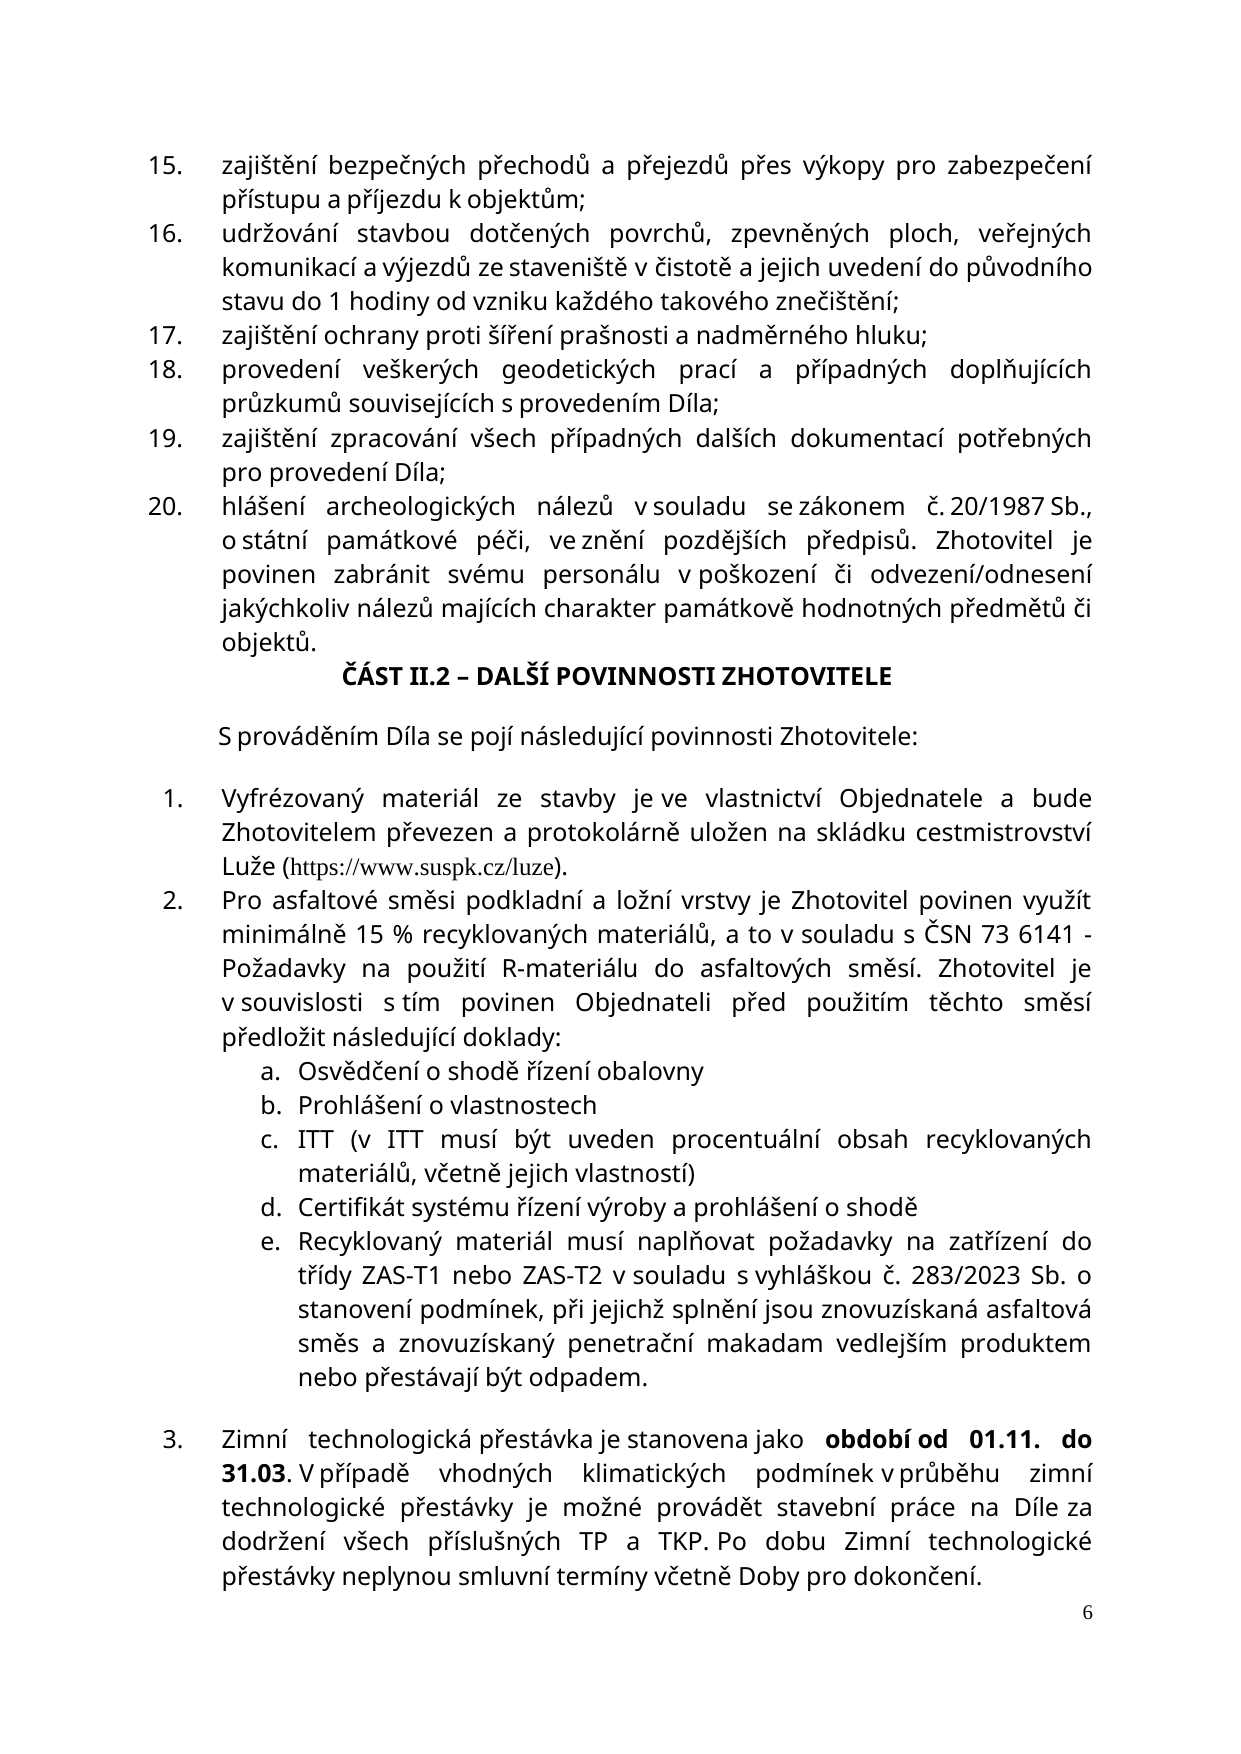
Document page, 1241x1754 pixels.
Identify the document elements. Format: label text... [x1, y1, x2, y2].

list zajištění zpracování všech případných dalších dokumentací potřebných pro provedení Díla; [148, 420, 1093, 488]
list Prohlášení o vlastnostech [260, 1087, 1093, 1121]
list Zimní technologická přestávka je stanovena jako období od 01.11. do 31.03. V případě vhodných klimatických podmínek v průběhu zimní technologické přestávky je možné provádět stavební práce na Díle za dodržení všech příslušných TP a TKP. Po dobu Zimní technologické přestávky neplynou smluvní termíny včetně Doby pro dokončení. [162, 1422, 1093, 1592]
list Certifikát systému řízení výroby a prohlášení o shodě [260, 1189, 1093, 1223]
list Osvědčení o shodě řízení obalovny [260, 1053, 1093, 1087]
list ITT (v ITT musí být uveden procentuální obsah recyklovaných materiálů, včetně jejich vlastností) [260, 1121, 1093, 1189]
list Recyklovaný materiál musí naplňovat požadavky na zatřízení do třídy ZAS-T1 nebo ZAS-T2 v souladu s vyhláškou č. 283/2023 Sb. o stanovení podmínek, při jejichž splnění jsou znovuzískaná asfaltová směs a znovuzískaný penetrační makadam vedlejším produktem nebo přestávají být odpadem. [260, 1223, 1093, 1394]
text ČÁST II.2 – DALŠÍ POVINNOSTI ZHOTOVITELE [148, 659, 1093, 693]
list udržování stavbou dotčených povrchů, zpevněných ploch, veřejných komunikací a výjezdů ze staveniště v čistotě a jejich uvedení do původního stavu do 1 hodiny od vzniku každého takového znečištění; [148, 216, 1093, 318]
list provedení veškerých geodetických prací a případných doplňujících průzkumů souvisejících s provedením Díla; [148, 352, 1093, 420]
list hlášení archeologických nálezů v souladu se zákonem č. 20/1987 Sb., o státní památkové péči, ve znění pozdějších předpisů. Zhotovitel je povinen zabránit svému personálu v poškození či odvezení/odnesení jakýchkoliv nálezů majících charakter památkově hodnotných předmětů či objektů. [148, 488, 1093, 659]
list Vyfrézovaný materiál ze stavby je ve vlastnictví Objednatele a bude Zhotovitelem převezen a protokolárně uložen na skládku cestmistrovství Luže (https://www.suspk.cz/luze). [162, 781, 1093, 883]
list zajištění bezpečných přechodů a přejezdů přes výkopy pro zabezpečení přístupu a příjezdu k objektům; [148, 148, 1093, 216]
list Pro asfaltové směsi podkladní a ložní vrstvy je Zhotovitel povinen využít minimálně 15 % recyklovaných materiálů, a to v souladu s ČSN 73 6141 - Požadavky na použití R-materiálu do asfaltových směsí. Zhotovitel je v souvislosti s tím povinen Objednateli před použitím těchto směsí předložit následující doklady: [162, 883, 1093, 1053]
text S prováděním Díla se pojí následující povinnosti Zhotovitele: [218, 718, 1093, 752]
list zajištění ochrany proti šíření prašnosti a nadměrného hluku; [148, 318, 1093, 352]
